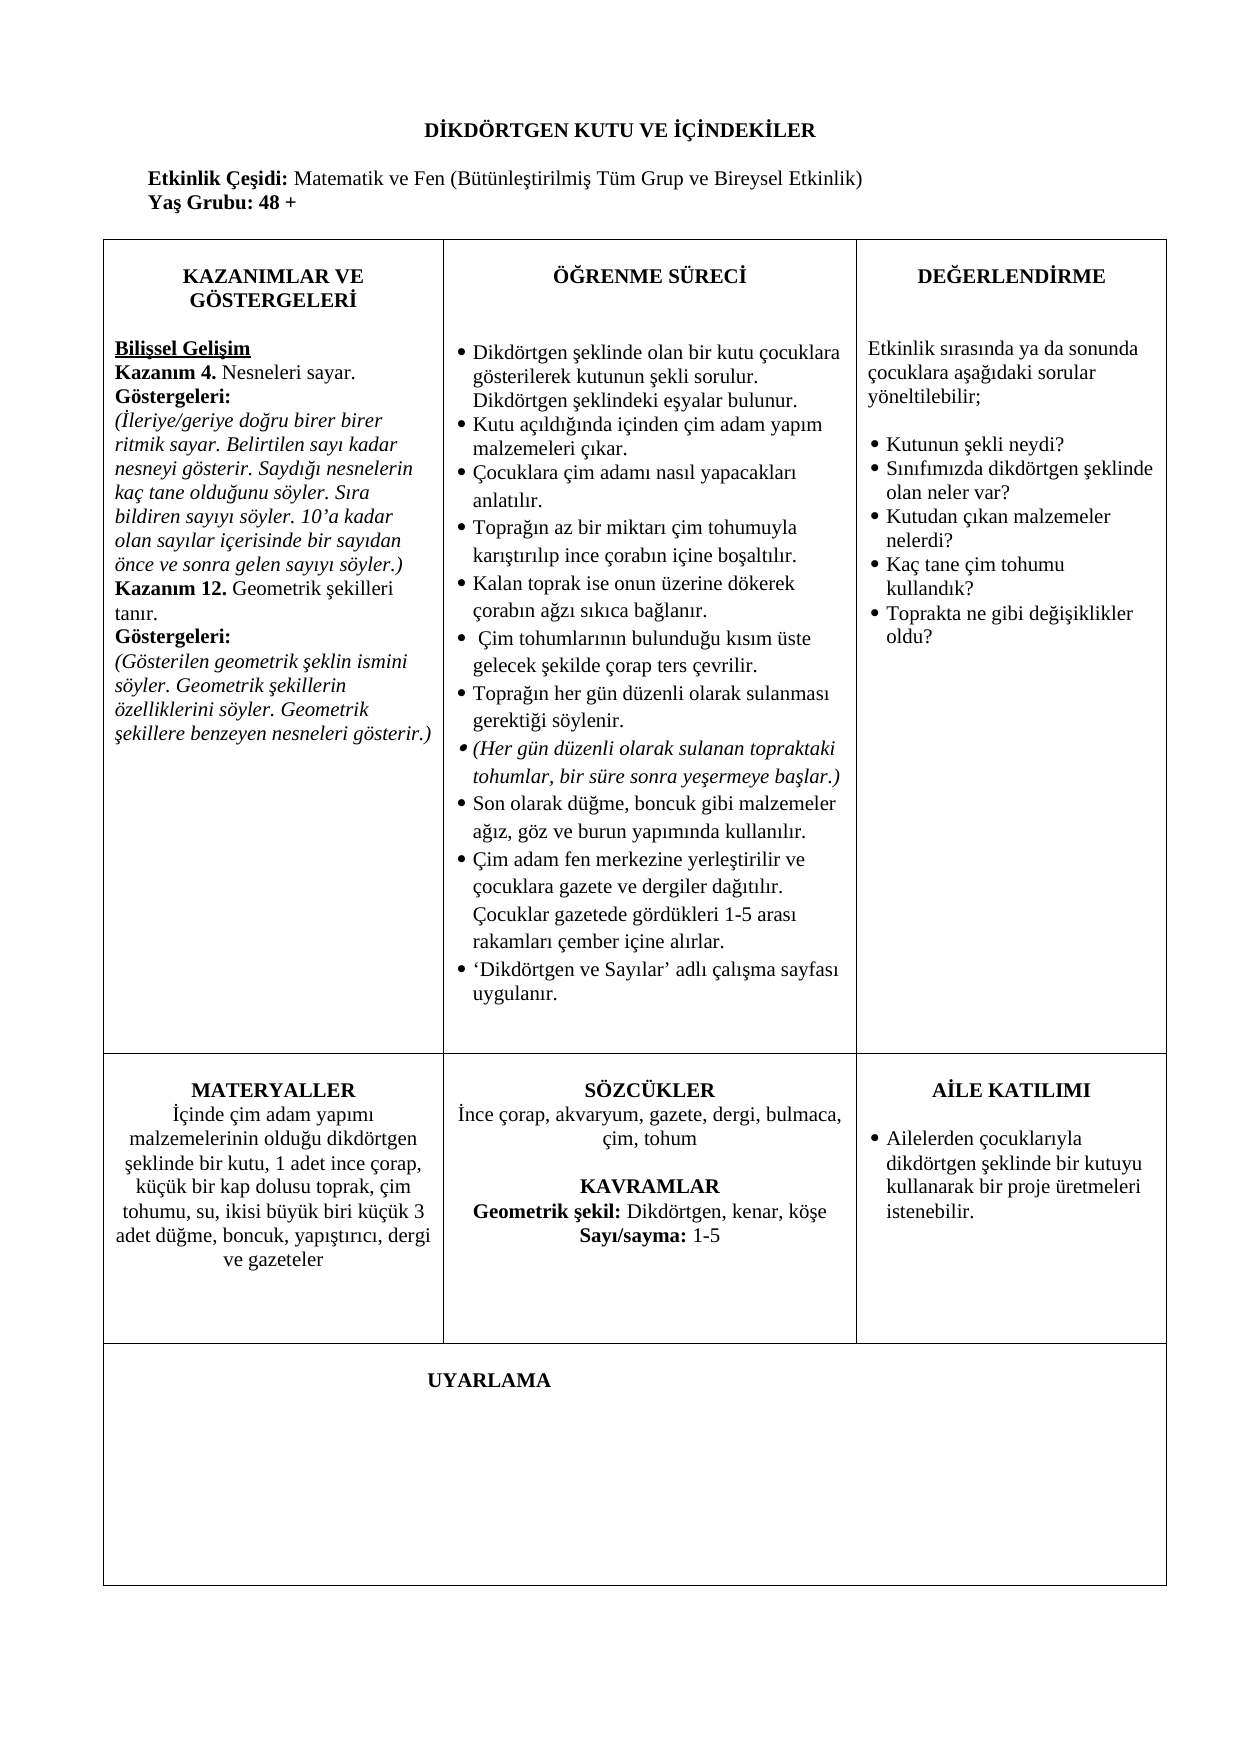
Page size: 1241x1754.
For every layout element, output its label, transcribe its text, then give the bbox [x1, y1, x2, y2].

table_cell MATERYALLER İçinde çim adam yapımı malzemelerinin olduğu dikdörtgen şeklinde bir kutu, 1 adet ince çorap, küçük bir kap dolusu toprak, çim tohumu, su, ikisi büyük biri küçük 3 adet düğme, boncuk, yapıştırıcı, dergi ve gazeteler [104, 1054, 443, 1343]
text Etkinlik Çeşidi: Matematik ve Fen (Bütünleştirilmiş Tüm Grup ve Bireysel Etkinlik) [148, 166, 1092, 190]
table_cell [856, 1344, 1166, 1584]
table_header ÖĞRENME SÜRECİ Dikdörtgen şeklinde olan bir kutu çocuklara gösterilerek kutunun şekli sorulur. Dikdörtgen şeklindeki eşyalar bulunur. Kutu açıldığında içinden çim adam yapım malzemeleri çıkar. Çocuklara çim adamı nasıl yapacakları anlatılır. Toprağın az bir miktarı çim tohumuyla karıştırılıp ince çorabın içine boşaltılır. Kalan toprak ise onun üzerine dökerek çorabın ağzı sıkıca bağlanır. Çim tohumlarının bulunduğu kısım üste gelecek şekilde çorap ters çevrilir. Toprağın her gün düzenli olarak sulanması gerektiği söylenir. (Her gün düzenli olarak sulanan topraktaki tohumlar, bir süre sonra yeşermeye başlar.) Son olarak düğme, boncuk gibi malzemeler ağız, göz ve burun yapımında kullanılır. Çim adam fen merkezine yerleştirilir ve çocuklara gazete ve dergiler dağıtılır. Çocuklar gazetede gördükleri 1-5 arası rakamları çember içine alırlar. ‘Dikdörtgen ve Sayılar’ adlı çalışma sayfası uygulanır. [444, 240, 856, 1053]
table_cell SÖZCÜKLER İnce çorap, akvaryum, gazete, dergi, bulmaca, çim, tohum KAVRAMLAR Geometrik şekil: Dikdörtgen, kenar, köşe Sayı/sayma: 1-5 [444, 1054, 856, 1343]
table_cell AİLE KATILIMI Ailelerden çocuklarıyla dikdörtgen şeklinde bir kutuyu kullanarak bir proje üretmeleri istenebilir. [857, 1054, 1166, 1343]
table_cell UYARLAMA [104, 1344, 856, 1584]
table_header DEĞERLENDİRME Etkinlik sırasında ya da sonunda çocuklara aşağıdaki sorular yöneltilebilir; Kutunun şekli neydi? Sınıfımızda dikdörtgen şeklinde olan neler var? Kutudan çıkan malzemeler nelerdi? Kaç tane çim tohumu kullandık? Toprakta ne gibi değişiklikler oldu? [857, 240, 1166, 1053]
text Yaş Grubu: 48 + [148, 190, 1092, 214]
text DİKDÖRTGEN KUTU VE İÇİNDEKİLER [148, 118, 1092, 142]
table_header KAZANIMLAR VE GÖSTERGELERİ Bilişsel Gelişim Kazanım 4. Nesneleri sayar. Göstergeleri: (İleriye/geriye doğru birer birer ritmik sayar. Belirtilen sayı kadar nesneyi gösterir. Saydığı nesnelerin kaç tane olduğunu söyler. Sıra bildiren sayıyı söyler. 10’a kadar olan sayılar içerisinde bir sayıdan önce ve sonra gelen sayıyı söyler.) Kazanım 12. Geometrik şekilleri tanır. Göstergeleri: (Gösterilen geometrik şeklin ismini söyler. Geometrik şekillerin özelliklerini söyler. Geometrik şekillere benzeyen nesneleri gösterir.) [104, 240, 443, 1053]
